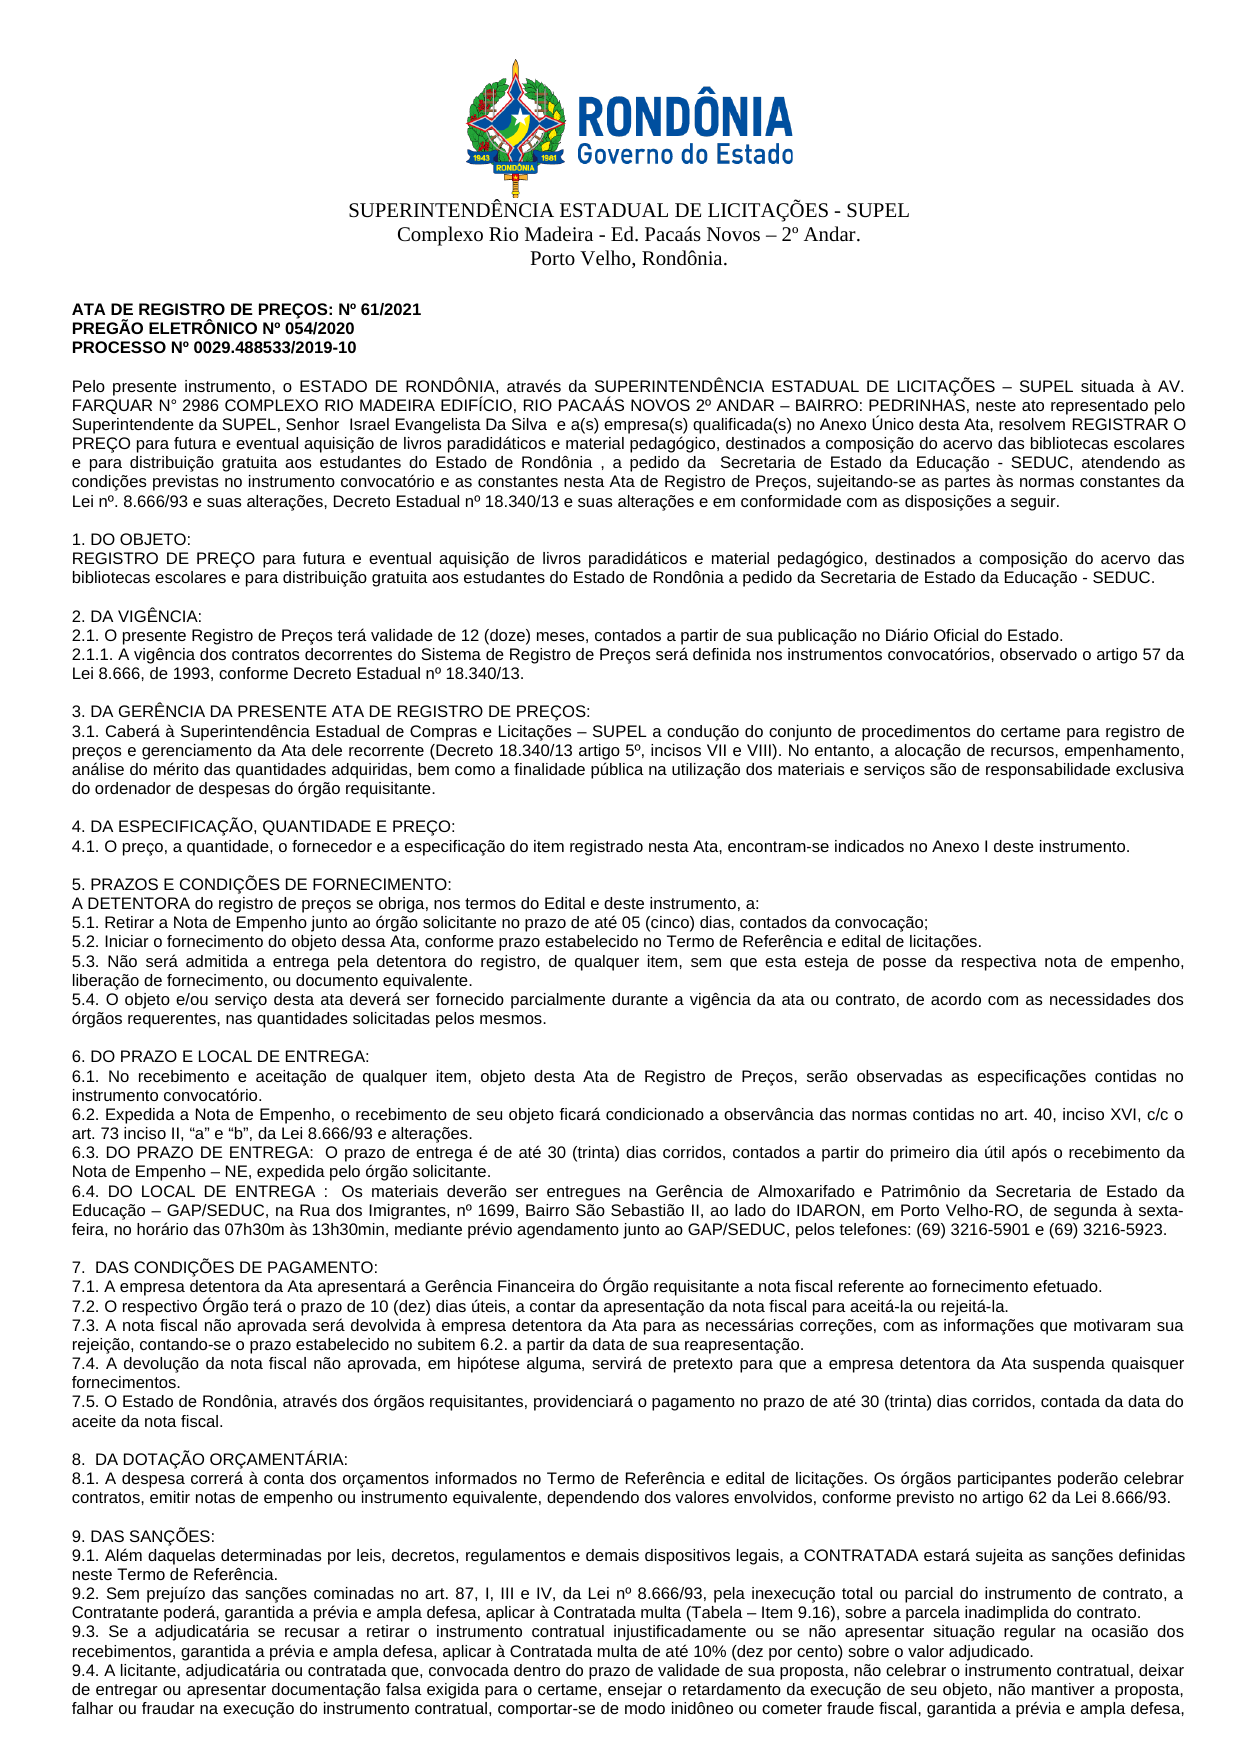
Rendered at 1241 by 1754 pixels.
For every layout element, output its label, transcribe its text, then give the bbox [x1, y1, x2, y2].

text 7.5. O Estado de Rondônia, através dos órgãos requisitantes, providenciará o pagamento no prazo de até 30 (trinta) dias corridos, contada da data do aceite da nota fiscal. [72, 1392, 1186, 1431]
text REGISTRO DE PREÇO para futura e eventual aquisição de livros paradidáticos e material pedagógico, destinados a composição do acervo das bibliotecas escolares e para distribuição gratuita aos estudantes do Estado de Rondônia a pedido da Secretaria de Estado da Educação - SEDUC. [72, 549, 1186, 587]
text 6.1. No recebimento e aceitação de qualquer item, objeto desta Ata de Registro de Preços, serão observadas as especificações contidas no instrumento convocatório. [72, 1066, 1186, 1105]
picture [465, 59, 793, 198]
text 2.1. O presente Registro de Preços terá validade de 12 (doze) meses, contados a partir de sua publicação no Diário Oficial do Estado. [72, 626, 1186, 645]
text 3.1. Caberá à Superintendência Estadual de Compras e Licitações – SUPEL a condução do conjunto de procedimentos do certame para registro de preços e gerenciamento da Ata dele recorrente (Decreto 18.340/13 artigo 5º, incisos VII e VIII). No entanto, a alocação de recursos, empenhamento, análise do mérito das quantidades adquiridas, bem como a finalidade pública na utilização dos materiais e serviços são de responsabilidade exclusiva do ordenador de despesas do órgão requisitante. [72, 721, 1186, 798]
text 1. DO OBJETO: [72, 530, 1186, 549]
text 7.1. A empresa detentora da Ata apresentará a Gerência Financeira do Órgão requisitante a nota fiscal referente ao fornecimento efetuado. [72, 1277, 1186, 1296]
text 5. PRAZOS E CONDIÇÕES DE FORNECIMENTO: [72, 875, 1186, 894]
text 6.3. DO PRAZO DE ENTREGA: O prazo de entrega é de até 30 (trinta) dias corridos, contados a partir do primeiro dia útil após o recebimento da Nota de Empenho – NE, expedida pelo órgão solicitante. [72, 1143, 1186, 1181]
text 7.4. A devolução da nota fiscal não aprovada, em hipótese alguma, servirá de pretexto para que a empresa detentora da Ata suspenda quaisquer fornecimentos. [72, 1354, 1186, 1392]
text 9.3. Se a adjudicatária se recusar a retirar o instrumento contratual injustificadamente ou se não apresentar situação regular na ocasião dos recebimentos, garantida a prévia e ampla defesa, aplicar à Contratada multa de até 10% (dez por cento) sobre o valor adjudicado. [72, 1622, 1186, 1661]
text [72, 1661, 1186, 1718]
text PREGÃO ELETRÔNICO Nº 054/2020 [72, 319, 1186, 338]
text PROCESSO Nº 0029.488533/2019-10 [72, 338, 1186, 357]
text 5.4. O objeto e/ou serviço desta ata deverá ser fornecido parcialmente durante a vigência da ata ou contrato, de acordo com as necessidades dos órgãos requerentes, nas quantidades solicitadas pelos mesmos. [72, 990, 1186, 1028]
text Pelo presente instrumento, o ESTADO DE RONDÔNIA, através da SUPERINTENDÊNCIA ESTADUAL DE LICITAÇÕES – SUPEL situada à AV. FARQUAR N° 2986 COMPLEXO RIO MADEIRA EDIFÍCIO, RIO PACAÁS NOVOS 2º ANDAR – BAIRRO: PEDRINHAS, neste ato representado pelo Superintendente da SUPEL, Senhor Israel Evangelista Da Silva e a(s) empresa(s) qualificada(s) no Anexo Único desta Ata, resolvem REGISTRAR O PREÇO para futura e eventual aquisição de livros paradidáticos e material pedagógico, destinados a composição do acervo das bibliotecas escolares e para distribuição gratuita aos estudantes do Estado de Rondônia , a pedido da Secretaria de Estado da Educação - SEDUC, atendendo as condições previstas no instrumento convocatório e as constantes nesta Ata de Registro de Preços, sujeitando-se as partes às normas constantes da Lei nº. 8.666/93 e suas alterações, Decreto Estadual nº 18.340/13 e suas alterações e em conformidade com as disposições a seguir. [72, 376, 1186, 511]
text 9.2. Sem prejuízo das sanções cominadas no art. 87, I, III e IV, da Lei nº 8.666/93, pela inexecução total ou parcial do instrumento de contrato, a Contratante poderá, garantida a prévia e ampla defesa, aplicar à Contratada multa (Tabela – Item 9.16), sobre a parcela inadimplida do contrato. [72, 1584, 1186, 1622]
text SUPERINTENDÊNCIA ESTADUAL DE LICITAÇÕES - SUPEL [59, 198, 1199, 222]
text 6. DO PRAZO E LOCAL DE ENTREGA: [72, 1047, 1186, 1066]
text 4.1. O preço, a quantidade, o fornecedor e a especificação do item registrado nesta Ata, encontram-se indicados no Anexo I deste instrumento. [72, 836, 1186, 856]
text 9. DAS SANÇÕES: [72, 1526, 1186, 1546]
text 8. DA DOTAÇÃO ORÇAMENTÁRIA: [72, 1450, 1186, 1469]
text 2.1.1. A vigência dos contratos decorrentes do Sistema de Registro de Preços será definida nos instrumentos convocatórios, observado o artigo 57 da Lei 8.666, de 1993, conforme Decreto Estadual nº 18.340/13. [72, 645, 1186, 683]
text 6.4. DO LOCAL DE ENTREGA : Os materiais deverão ser entregues na Gerência de Almoxarifado e Patrimônio da Secretaria de Estado da Educação – GAP/SEDUC, na Rua dos Imigrantes, nº 1699, Bairro São Sebastião II, ao lado do IDARON, em Porto Velho-RO, de segunda à sexta-feira, no horário das 07h30m às 13h30min, mediante prévio agendamento junto ao GAP/SEDUC, pelos telefones: (69) 3216-5901 e (69) 3216-5923. [72, 1181, 1186, 1239]
text 3. DA GERÊNCIA DA PRESENTE ATA DE REGISTRO DE PREÇOS: [72, 702, 1186, 721]
text A DETENTORA do registro de preços se obriga, nos termos do Edital e deste instrumento, a: [72, 894, 1186, 913]
text 2. DA VIGÊNCIA: [72, 606, 1186, 626]
text 5.3. Não será admitida a entrega pela detentora do registro, de qualquer item, sem que esta esteja de posse da respectiva nota de empenho, liberação de fornecimento, ou documento equivalente. [72, 951, 1186, 990]
text ATA DE REGISTRO DE PREÇOS: Nº 61/2021 [72, 300, 1186, 319]
text Complexo Rio Madeira - Ed. Pacaás Novos – 2º Andar. [59, 222, 1199, 246]
text 7.2. O respectivo Órgão terá o prazo de 10 (dez) dias úteis, a contar da apresentação da nota fiscal para aceitá-la ou rejeitá-la. [72, 1296, 1186, 1316]
text 4. DA ESPECIFICAÇÃO, QUANTIDADE E PREÇO: [72, 817, 1186, 836]
text Porto Velho, Rondônia. [59, 246, 1199, 270]
text 8.1. A despesa correrá à conta dos orçamentos informados no Termo de Referência e edital de licitações. Os órgãos participantes poderão celebrar contratos, emitir notas de empenho ou instrumento equivalente, dependendo dos valores envolvidos, conforme previsto no artigo 62 da Lei 8.666/93. [72, 1469, 1186, 1507]
text 9.1. Além daquelas determinadas por leis, decretos, regulamentos e demais dispositivos legais, a CONTRATADA estará sujeita as sanções definidas neste Termo de Referência. [72, 1546, 1186, 1584]
text 5.1. Retirar a Nota de Empenho junto ao órgão solicitante no prazo de até 05 (cinco) dias, contados da convocação; [72, 913, 1186, 932]
text 7. DAS CONDIÇÕES DE PAGAMENTO: [72, 1258, 1186, 1277]
text 5.2. Iniciar o fornecimento do objeto dessa Ata, conforme prazo estabelecido no Termo de Referência e edital de licitações. [72, 932, 1186, 951]
text 7.3. A nota fiscal não aprovada será devolvida à empresa detentora da Ata para as necessárias correções, com as informações que motivaram sua rejeição, contando-se o prazo estabelecido no subitem 6.2. a partir da data de sua reapresentação. [72, 1316, 1186, 1354]
text 6.2. Expedida a Nota de Empenho, o recebimento de seu objeto ficará condicionado a observância das normas contidas no art. 40, inciso XVI, c/c o art. 73 inciso II, “a” e “b”, da Lei 8.666/93 e alterações. [72, 1105, 1186, 1143]
